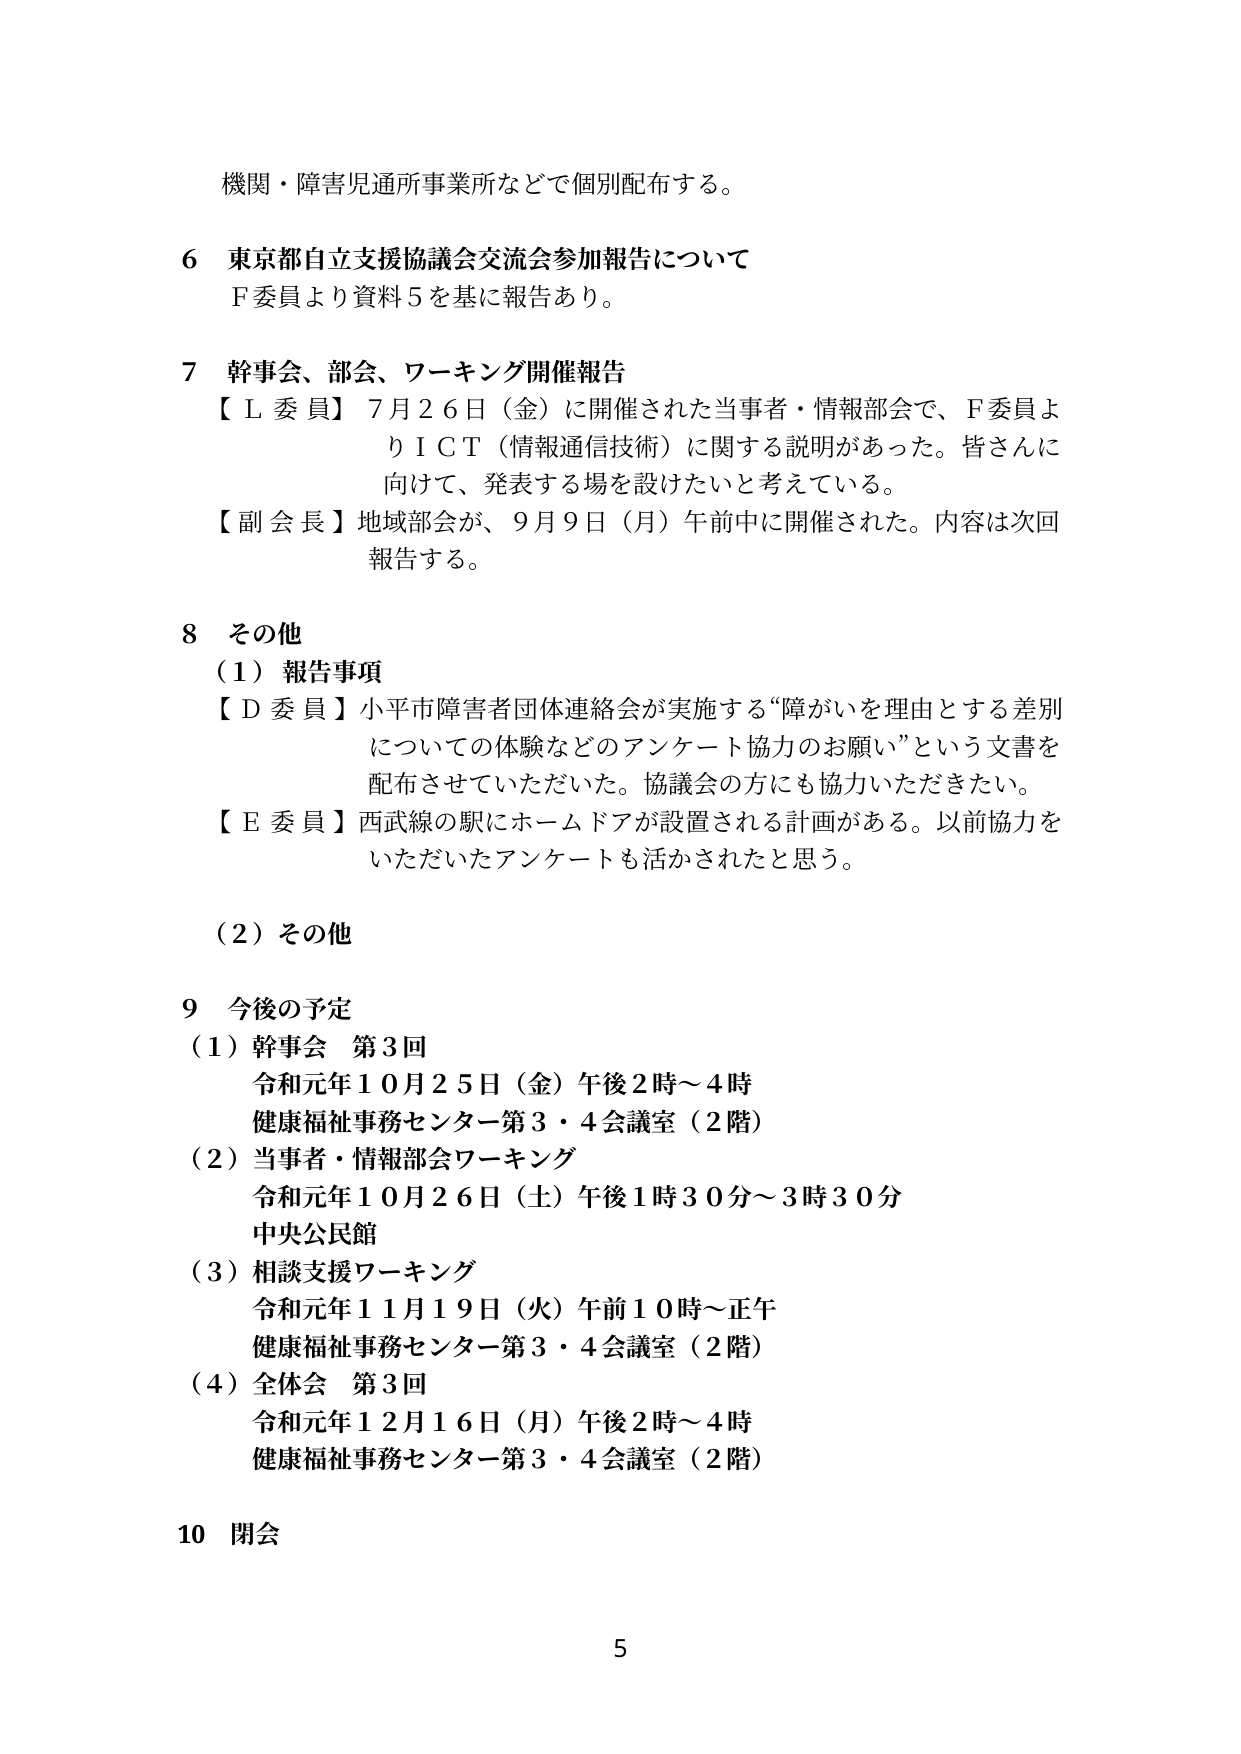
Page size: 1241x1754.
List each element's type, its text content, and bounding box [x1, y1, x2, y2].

text 【Ｅ委員】西武線の駅にホームドアが設置される計画がある。以前協力をいただいたアンケートも活かされたと思う。 [207, 802, 1063, 877]
text （４）全体会 第３回 [177, 1364, 1063, 1402]
text 令和元年１０月２５日（金）午後２時～４時 [177, 1064, 1063, 1102]
text ８ その他 [177, 614, 1063, 652]
text （２）その他 [202, 914, 1063, 952]
text ９ 今後の予定 [177, 989, 1063, 1027]
text 10 閉会 [177, 1514, 1063, 1552]
text （１）幹事会 第３回 [177, 1027, 1063, 1064]
list 報告事項 [202, 652, 1063, 689]
text 令和元年１２月１６日（月）午後２時～４時 [202, 1402, 1063, 1439]
text 中央公民館 [177, 1214, 1063, 1252]
text Ｆ委員より資料５を基に報告あり。 [177, 277, 1063, 314]
text 健康福祉事務センター第３・４会議室（２階） [177, 1327, 1063, 1364]
text ７ 幹事会、部会、ワーキング開催報告 [177, 352, 1063, 389]
text 令和元年１０月２６日（土）午後１時３０分～３時３０分 [177, 1177, 1063, 1214]
text 健康福祉事務センター第３・４会議室（２階） [177, 1102, 1063, 1139]
text ６ 東京都自立支援協議会交流会参加報告について [177, 239, 1063, 277]
text 【副会長】地域部会が、９月９日（月）午前中に開催された。内容は次回報告する。 [207, 502, 1063, 577]
text 【Ｌ委員】 ７月２６日（金）に開催された当事者・情報部会で、Ｆ委員よりＩＣＴ（情報通信技術）に関する説明があった。皆さんに向けて、発表する場を設けたいと考えている。 [207, 389, 1063, 502]
text 健康福祉事務センター第３・４会議室（２階） [202, 1439, 1063, 1477]
text 【Ｄ委員】小平市障害者団体連絡会が実施する“障がいを理由とする差別についての体験などのアンケート協力のお願い”という文書を配布させていただいた。協議会の方にも協力いただきたい。 [206, 689, 1063, 802]
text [221, 164, 1063, 202]
text （２）当事者・情報部会ワーキング [177, 1139, 1063, 1177]
text 令和元年１１月１９日（火）午前１０時～正午 [177, 1289, 1063, 1327]
text （３）相談支援ワーキング [177, 1252, 1063, 1289]
